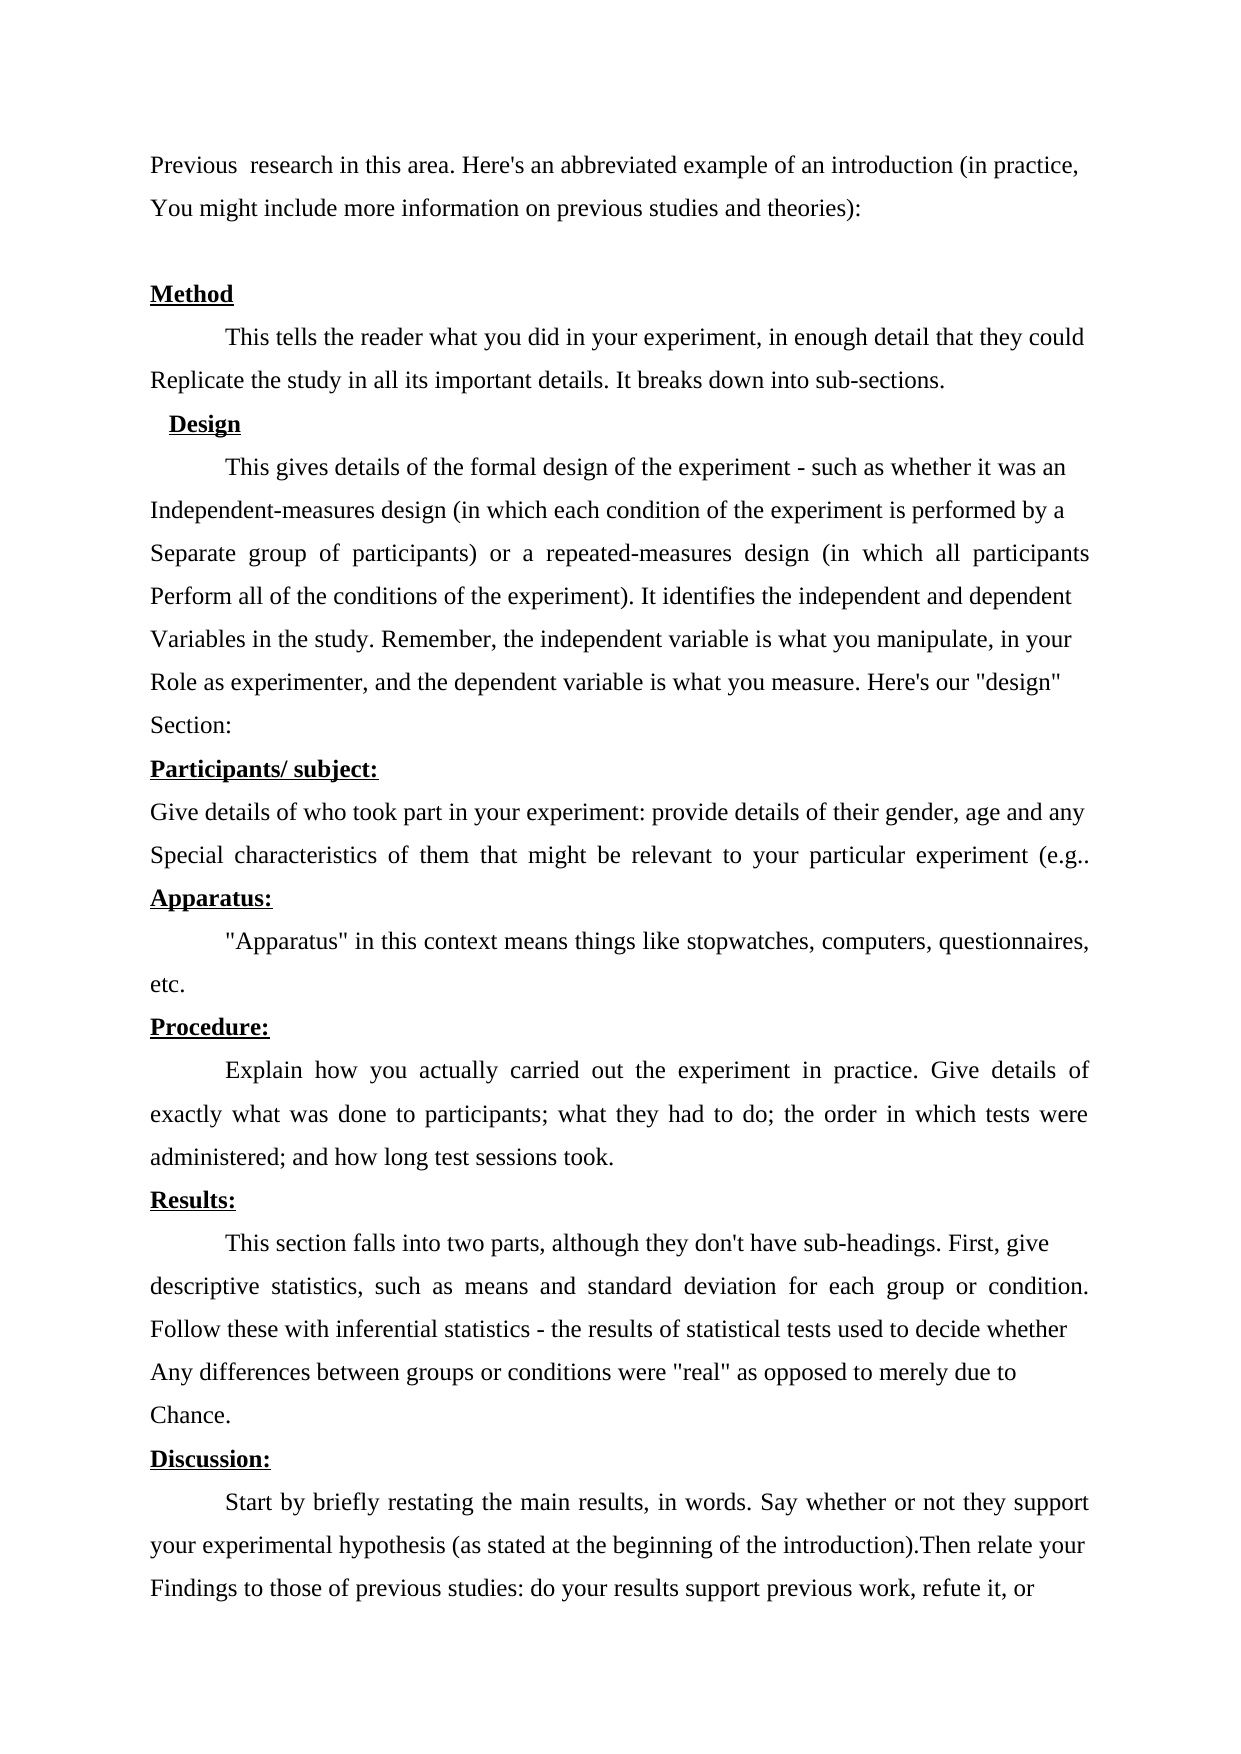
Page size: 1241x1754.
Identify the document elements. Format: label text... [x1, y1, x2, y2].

text Replicate the study in all its important details. It breaks down into sub-sections. [150, 366, 1090, 394]
text Method [150, 279, 1090, 308]
text Results: [150, 1185, 1090, 1214]
text Explain how you actually carried out the experiment in practice. Give details of exactly what was done to participants; what they had to do; the order in which tests were administered; and how long test sessions took. [150, 1056, 1090, 1171]
text Discussion: [150, 1444, 1090, 1472]
text Previous research in this area. Here's an abbreviated example of an introduction (in practice, [150, 150, 1090, 179]
text Variables in the study. Remember, the independent variable is what you manipulate, in your [150, 624, 1090, 653]
text Start by briefly restating the main results, in words. Say whether or not they support your experimental hypothesis (as stated at the beginning of the introduction).Then relate your [150, 1487, 1090, 1559]
text This section falls into two parts, although they don't have sub-headings. First, give [150, 1228, 1090, 1257]
text Findings to those of previous studies: do your results support previous work, refute it, or [150, 1573, 1090, 1602]
text Give details of who took part in your experiment: provide details of their gender, age and any [150, 797, 1090, 826]
text Participants/ subject: [150, 754, 1090, 782]
text This tells the reader what you did in your experiment, in enough detail that they could [150, 322, 1090, 351]
text Any differences between groups or conditions were "real" as opposed to merely due to [150, 1357, 1090, 1386]
text Role as experimenter, and the dependent variable is what you measure. Here's our "design" [150, 667, 1090, 696]
text "Apparatus" in this context means things like stopwatches, computers, questionnaires, etc. [150, 926, 1090, 998]
text Section: [150, 711, 1090, 739]
text Independent-measures design (in which each condition of the experiment is performed by a [150, 495, 1090, 524]
text You might include more information on previous studies and theories): [150, 193, 1090, 222]
text Design [150, 409, 1090, 437]
text descriptive statistics, such as means and standard deviation for each group or condition. Follow these with inferential statistics - the results of statistical tests used to decide whether [150, 1271, 1090, 1343]
text Separate group of participants) or a repeated-measures design (in which all participants Perform all of the conditions of the experiment). It identifies the independent and dependent [150, 538, 1090, 610]
text Special characteristics of them that might be relevant to your particular experiment (e.g.. Apparatus: [150, 840, 1090, 912]
text Procedure: [150, 1012, 1090, 1041]
text Chance. [150, 1401, 1090, 1429]
text This gives details of the formal design of the experiment - such as whether it was an [150, 452, 1090, 481]
